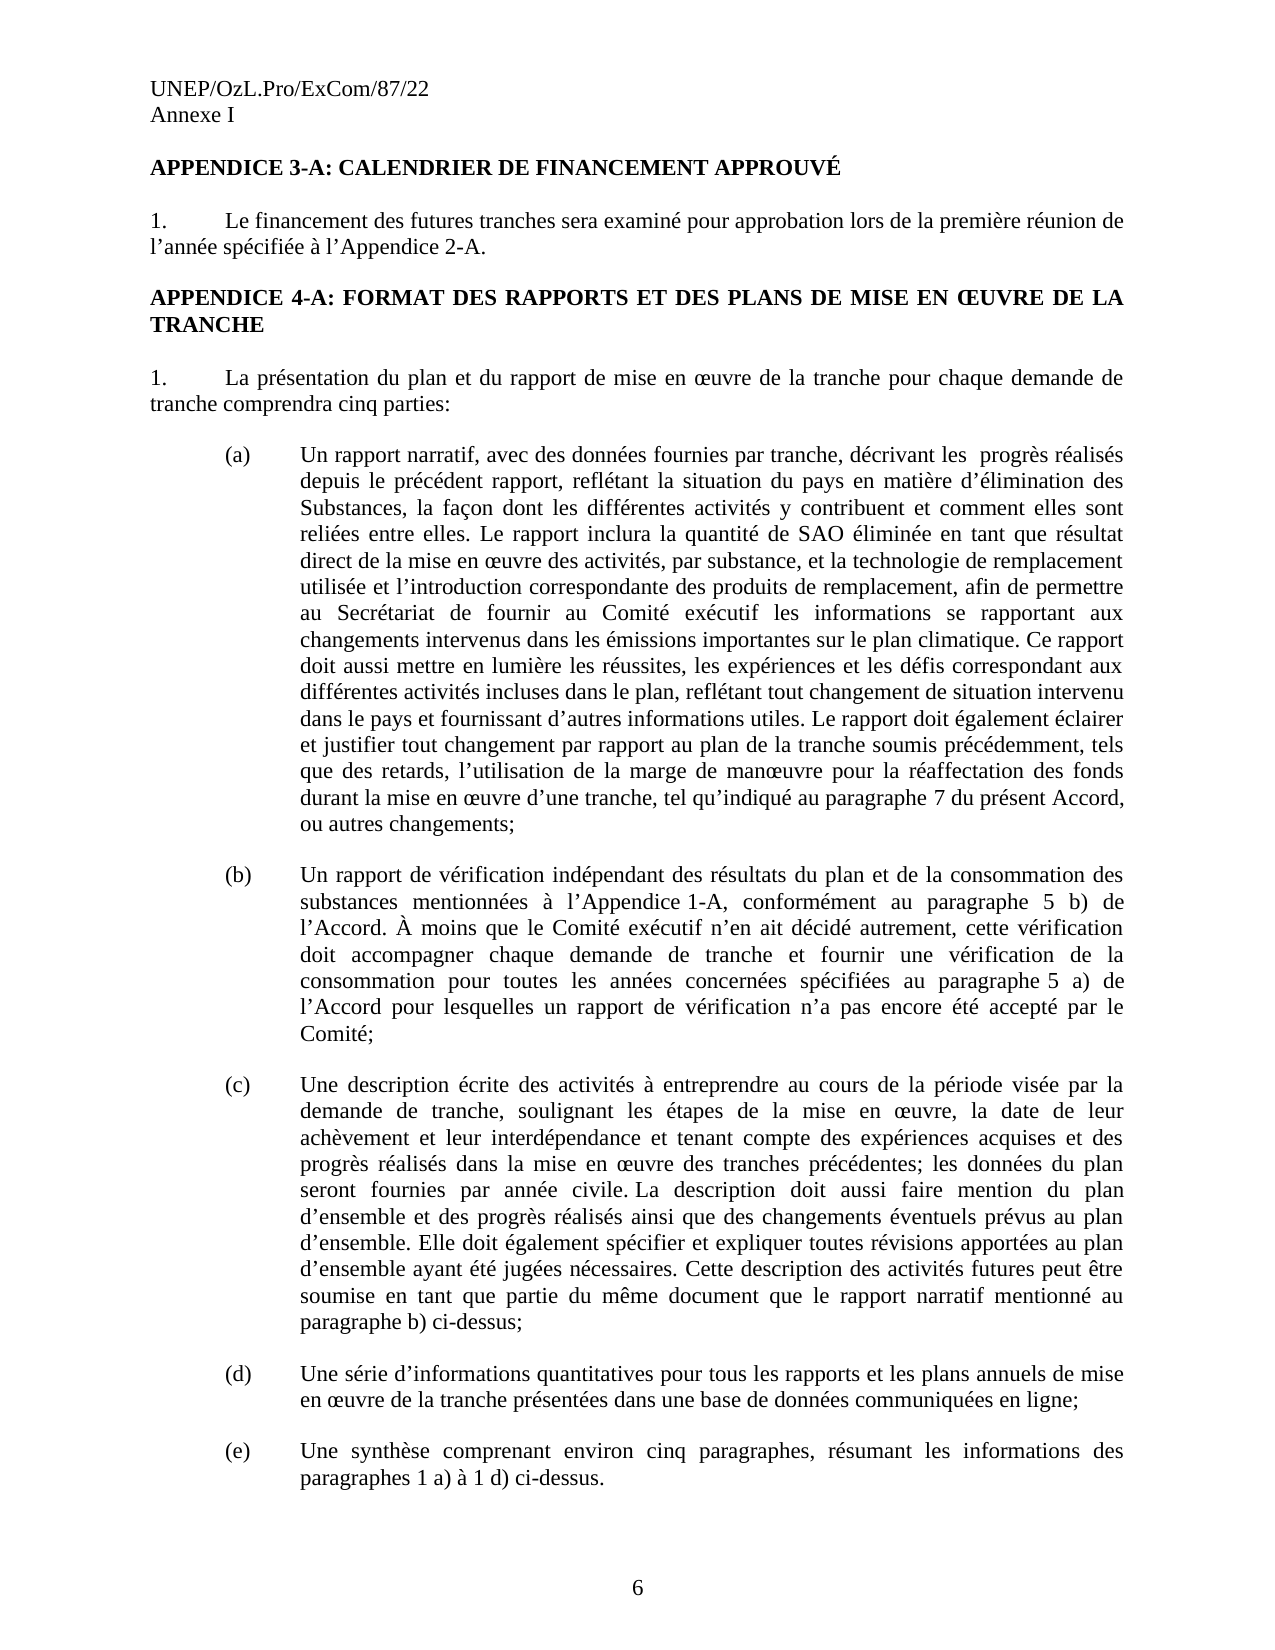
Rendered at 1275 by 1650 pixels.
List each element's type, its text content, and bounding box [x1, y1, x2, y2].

subtitle Un rapport narratif, avec des données fournies par tranche, décrivant les progrès réalisés depuis le précédent rapport, reflétant la situation du pays en matière d’élimination des Substances, la façon dont les différentes activités y contribuent et comment elles sont reliées entre elles. Le rapport inclura la quantité de SAO éliminée en tant que résultat direct de la mise en œuvre des activités, par substance, et la technologie de remplacement utilisée et l’introduction correspondante des produits de remplacement, afin de permettre au Secrétariat de fournir au Comité exécutif les informations se rapportant aux changements intervenus dans les émissions importantes sur le plan climatique. Ce rapport doit aussi mettre en lumière les réussites, les expériences et les défis correspondant aux différentes activités incluses dans le plan, reflétant tout changement de situation intervenu dans le pays et fournissant d’autres informations utiles. Le rapport doit également éclairer et justifier tout changement par rapport au plan de la tranche soumis précédemment, tels que des retards, l’utilisation de la marge de manœuvre pour la réaffectation des fonds durant la mise en œuvre d’une tranche, tel qu’indiqué au paragraphe 7 du présent Accord, ou autres changements; [225, 441, 1125, 837]
subtitle Une description écrite des activités à entreprendre au cours de la période visée par la demande de tranche, soulignant les étapes de la mise en œuvre, la date de leur achèvement et leur interdépendance et tenant compte des expériences acquises et des progrès réalisés dans la mise en œuvre des tranches précédentes; les données du plan seront fournies par année civile. La description doit aussi faire mention du plan d’ensemble et des progrès réalisés ainsi que des changements éventuels prévus au plan d’ensemble. Elle doit également spécifier et expliquer toutes révisions apportées au plan d’ensemble ayant été jugées nécessaires. Cette description des activités futures peut être soumise en tant que partie du même document que le rapport narratif mentionné au paragraphe b) ci-dessus; [225, 1071, 1125, 1334]
subtitle La présentation du plan et du rapport de mise en œuvre de la tranche pour chaque demande de tranche comprendra cinq parties: [150, 363, 1125, 416]
subtitle Une synthèse comprenant environ cinq paragraphes, résumant les informations des paragraphes 1 a) à 1 d) ci-dessus. [225, 1437, 1125, 1490]
subtitle Le financement des futures tranches sera examiné pour approbation lors de la première réunion de l’année spécifiée à l’Appendice 2-A. [150, 207, 1125, 259]
text APPENDICE 4-A: FORMAT DES RAPPORTS ET DES PLANS DE MISE EN ŒUVRE DE LA TRANCHE [150, 284, 1125, 337]
subtitle Une série d’informations quantitatives pour tous les rapports et les plans annuels de mise en œuvre de la tranche présentées dans une base de données communiquées en ligne; [225, 1359, 1125, 1412]
text APPENDICE 3-A: CALENDRIER DE FINANCEMENT APPROUVÉ [150, 154, 1125, 180]
subtitle Un rapport de vérification indépendant des résultats du plan et de la consommation des substances mentionnées à l’Appendice 1-A, conformément au paragraphe 5 b) de l’Accord. À moins que le Comité exécutif n’en ait décidé autrement, cette vérification doit accompagner chaque demande de tranche et fournir une vérification de la consommation pour toutes les années concernées spécifiées au paragraphe 5 a) de l’Accord pour lesquelles un rapport de vérification n’a pas encore été accepté par le Comité; [225, 862, 1125, 1046]
